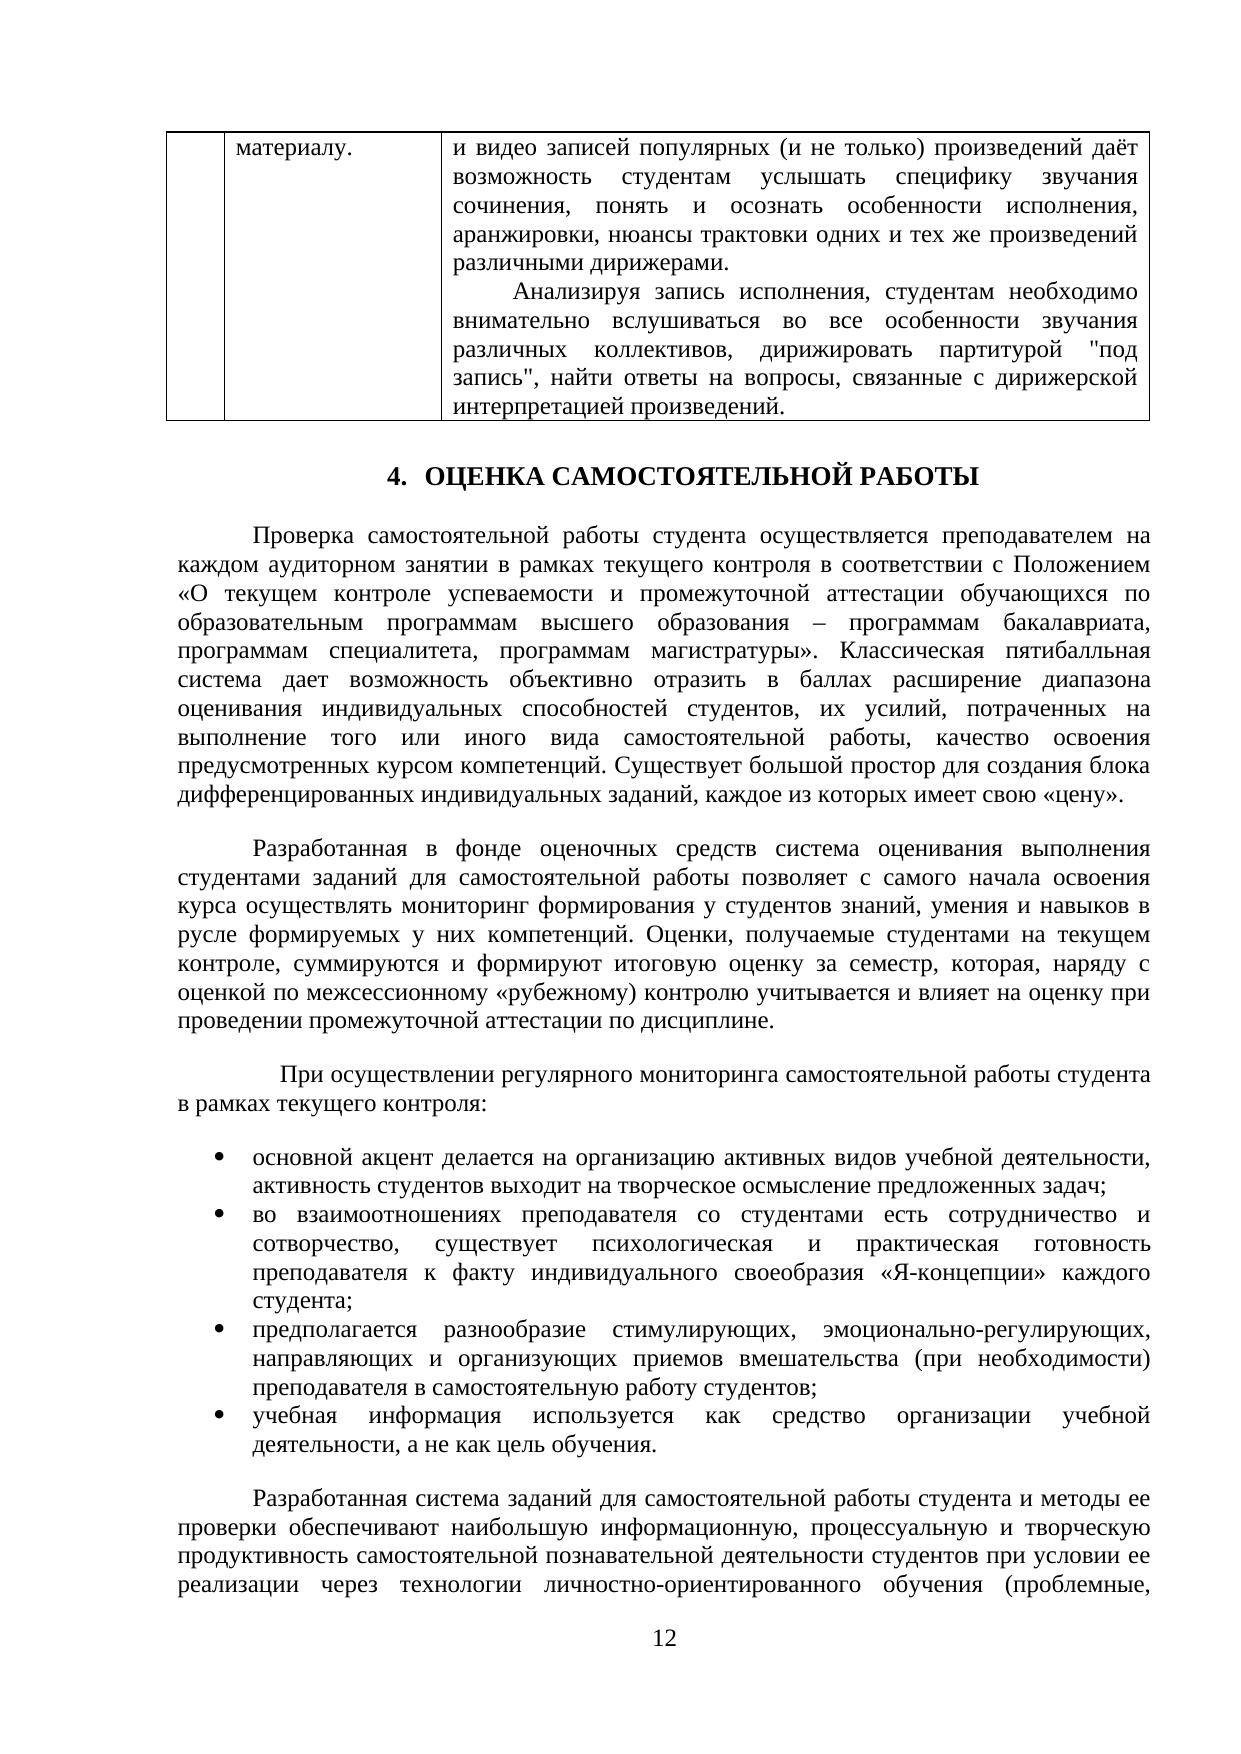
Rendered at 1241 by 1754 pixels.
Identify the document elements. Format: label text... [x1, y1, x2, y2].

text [177, 1483, 1152, 1598]
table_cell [442, 133, 1149, 420]
list учебная информация используется как средство организации учебной деятельности, а не как цель обучения. [215, 1400, 1152, 1458]
text Проверка самостоятельной работы студента осуществляется преподавателем на каждом аудиторном занятии в рамках текущего контроля в соответствии с Положением «О текущем контроле успеваемости и промежуточной аттестации обучающихся по образовательным программам высшего образования – программам бакалавриата, программам специалитета, программам магистратуры». Классическая пятибалльная система дает возможность объективно отразить в баллах расширение диапазона оценивания индивидуальных способностей студентов, их усилий, потраченных на выполнение того или иного вида самостоятельной работы, качество освоения предусмотренных курсом компетенций. Существует большой простор для создания блока дифференцированных индивидуальных заданий, каждое из которых имеет свою «цену». [177, 520, 1152, 808]
text Разработанная в фонде оценочных средств система оценивания выполнения студентами заданий для самостоятельной работы позволяет с самого начала освоения курса осуществлять мониторинг формирования у студентов знаний, умения и навыков в русле формируемых у них компетенций. Оценки, получаемые студентами на текущем контроле, суммируются и формируют итоговую оценку за семестр, которая, наряду с оценкой по межсессионному «рубежному) контролю учитывается и влияет на оценку при проведении промежуточной аттестации по дисциплине. [177, 833, 1152, 1034]
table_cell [225, 133, 441, 420]
table_cell 3. [167, 133, 224, 420]
subtitle ОЦЕНКА САМОСТОЯТЕЛЬНОЙ РАБОТЫ [215, 460, 1152, 492]
list основной акцент делается на организацию активных видов учебной деятельности, активность студентов выходит на творческое осмысление предложенных задач; [215, 1142, 1152, 1199]
list предполагается разнообразие стимулирующих, эмоционально-регулирующих, направляющих и организующих приемов вмешательства (при необходимости) преподавателя в самостоятельную работу студентов; [215, 1314, 1152, 1400]
list во взаимоотношениях преподавателя со студентами есть сотрудничество и сотворчество, существует психологическая и практическая готовность преподавателя к факту индивидуального своеобразия «Я-концепции» каждого студента; [215, 1199, 1152, 1314]
text При осуществлении регулярного мониторинга самостоятельной работы студента в рамках текущего контроля: [177, 1059, 1152, 1117]
